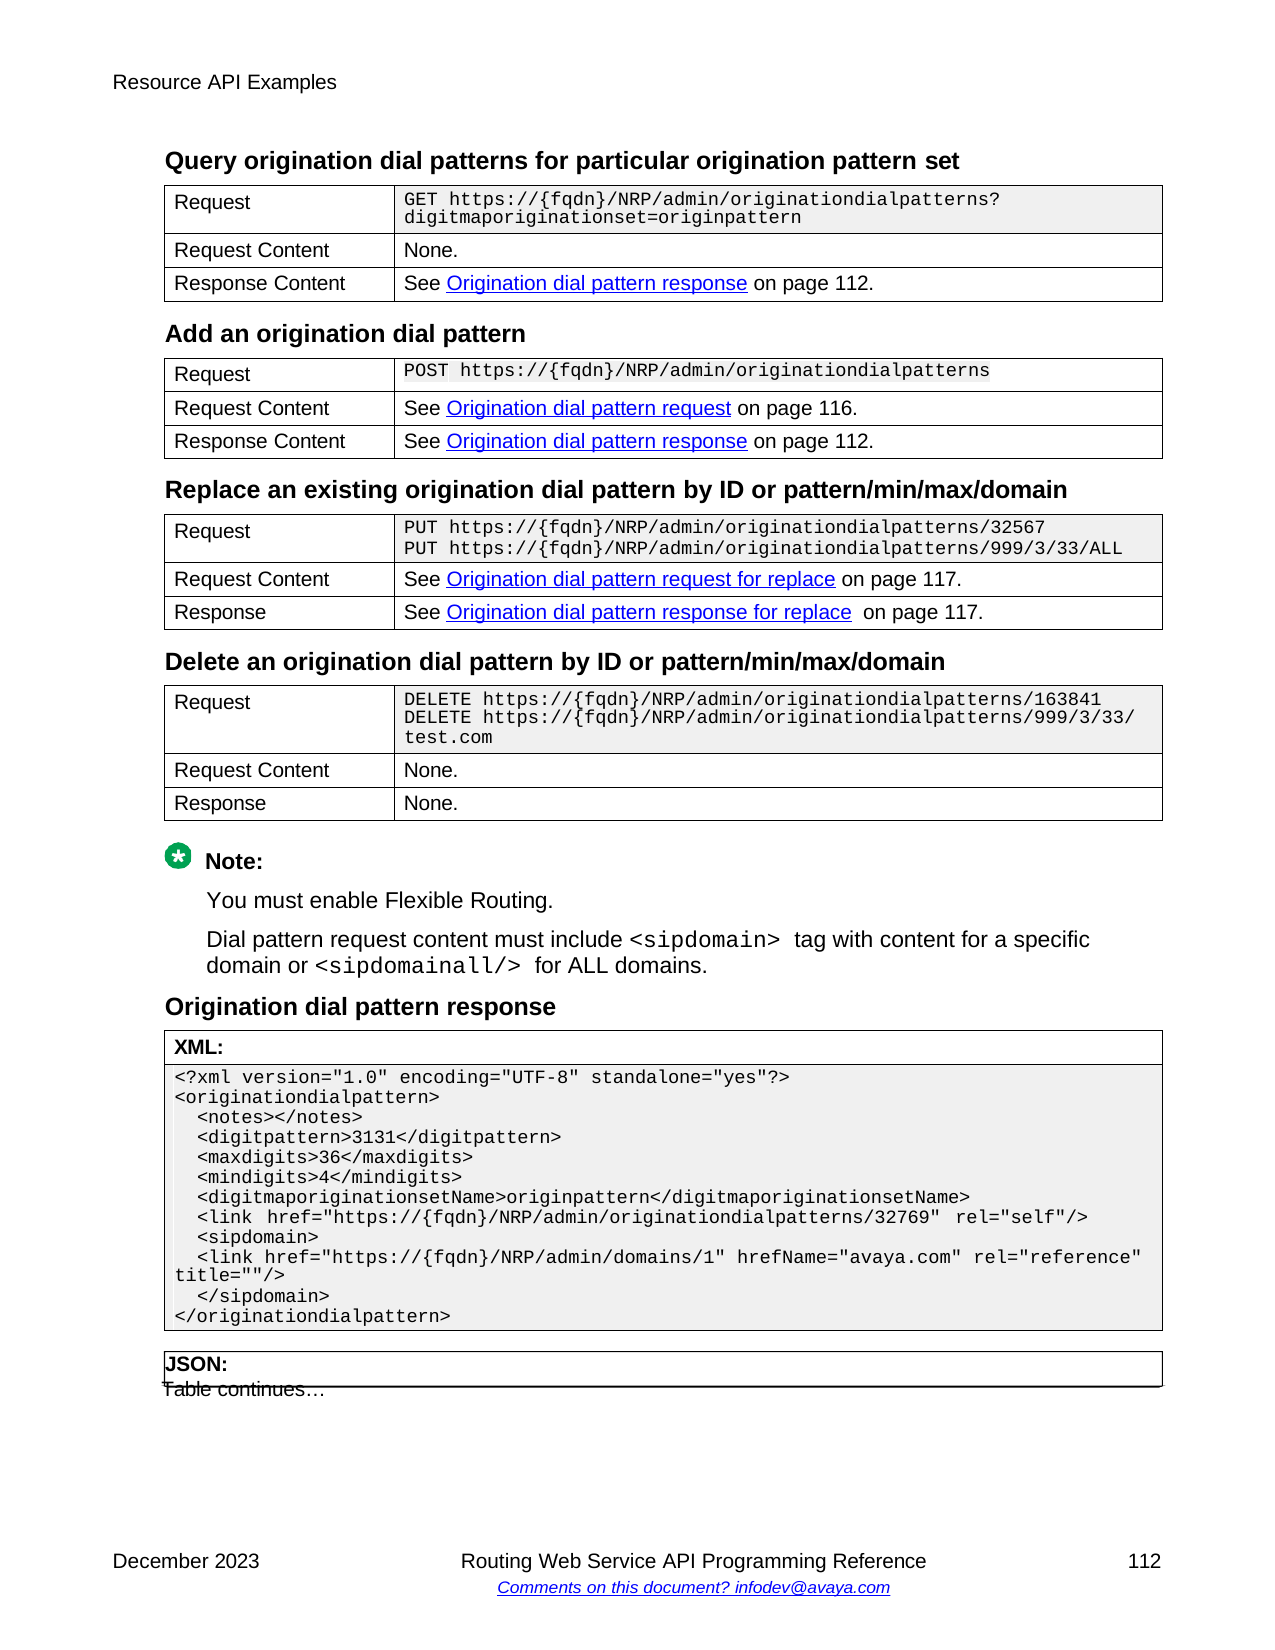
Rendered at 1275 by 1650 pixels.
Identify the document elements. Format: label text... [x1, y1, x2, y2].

text Delete an origination dial pattern by ID or pattern/min/max/domain [164, 647, 1254, 675]
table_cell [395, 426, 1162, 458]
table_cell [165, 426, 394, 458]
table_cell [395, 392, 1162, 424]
text Query origination dial patterns for particular origination pattern set [164, 146, 1254, 175]
subtitle Note: [164, 842, 1254, 874]
text You must enable Flexible Routing. [206, 887, 1254, 913]
picture [164, 842, 192, 869]
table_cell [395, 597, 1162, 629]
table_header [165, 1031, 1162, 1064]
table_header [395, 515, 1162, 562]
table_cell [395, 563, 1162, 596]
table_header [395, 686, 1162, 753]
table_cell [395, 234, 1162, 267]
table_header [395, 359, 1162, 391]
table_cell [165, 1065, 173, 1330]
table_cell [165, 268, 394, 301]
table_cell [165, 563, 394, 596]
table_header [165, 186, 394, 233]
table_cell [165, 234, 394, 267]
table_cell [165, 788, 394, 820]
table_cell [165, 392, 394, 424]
text Resource API Examples [112, 70, 1254, 94]
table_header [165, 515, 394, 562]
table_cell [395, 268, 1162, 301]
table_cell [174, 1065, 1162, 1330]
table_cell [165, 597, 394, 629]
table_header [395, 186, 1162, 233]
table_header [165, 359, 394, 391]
text Dial pattern request content must include <sipdomain> tag with content for a specific domain or <sipdomainall/> for ALL domains. [206, 926, 1141, 980]
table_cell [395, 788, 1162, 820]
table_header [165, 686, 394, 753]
text Origination dial pattern response [164, 992, 1254, 1020]
text Add an origination dial pattern [164, 319, 1254, 347]
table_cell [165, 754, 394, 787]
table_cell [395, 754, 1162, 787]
text Replace an existing origination dial pattern by ID or pattern/min/max/domain [164, 475, 1254, 504]
